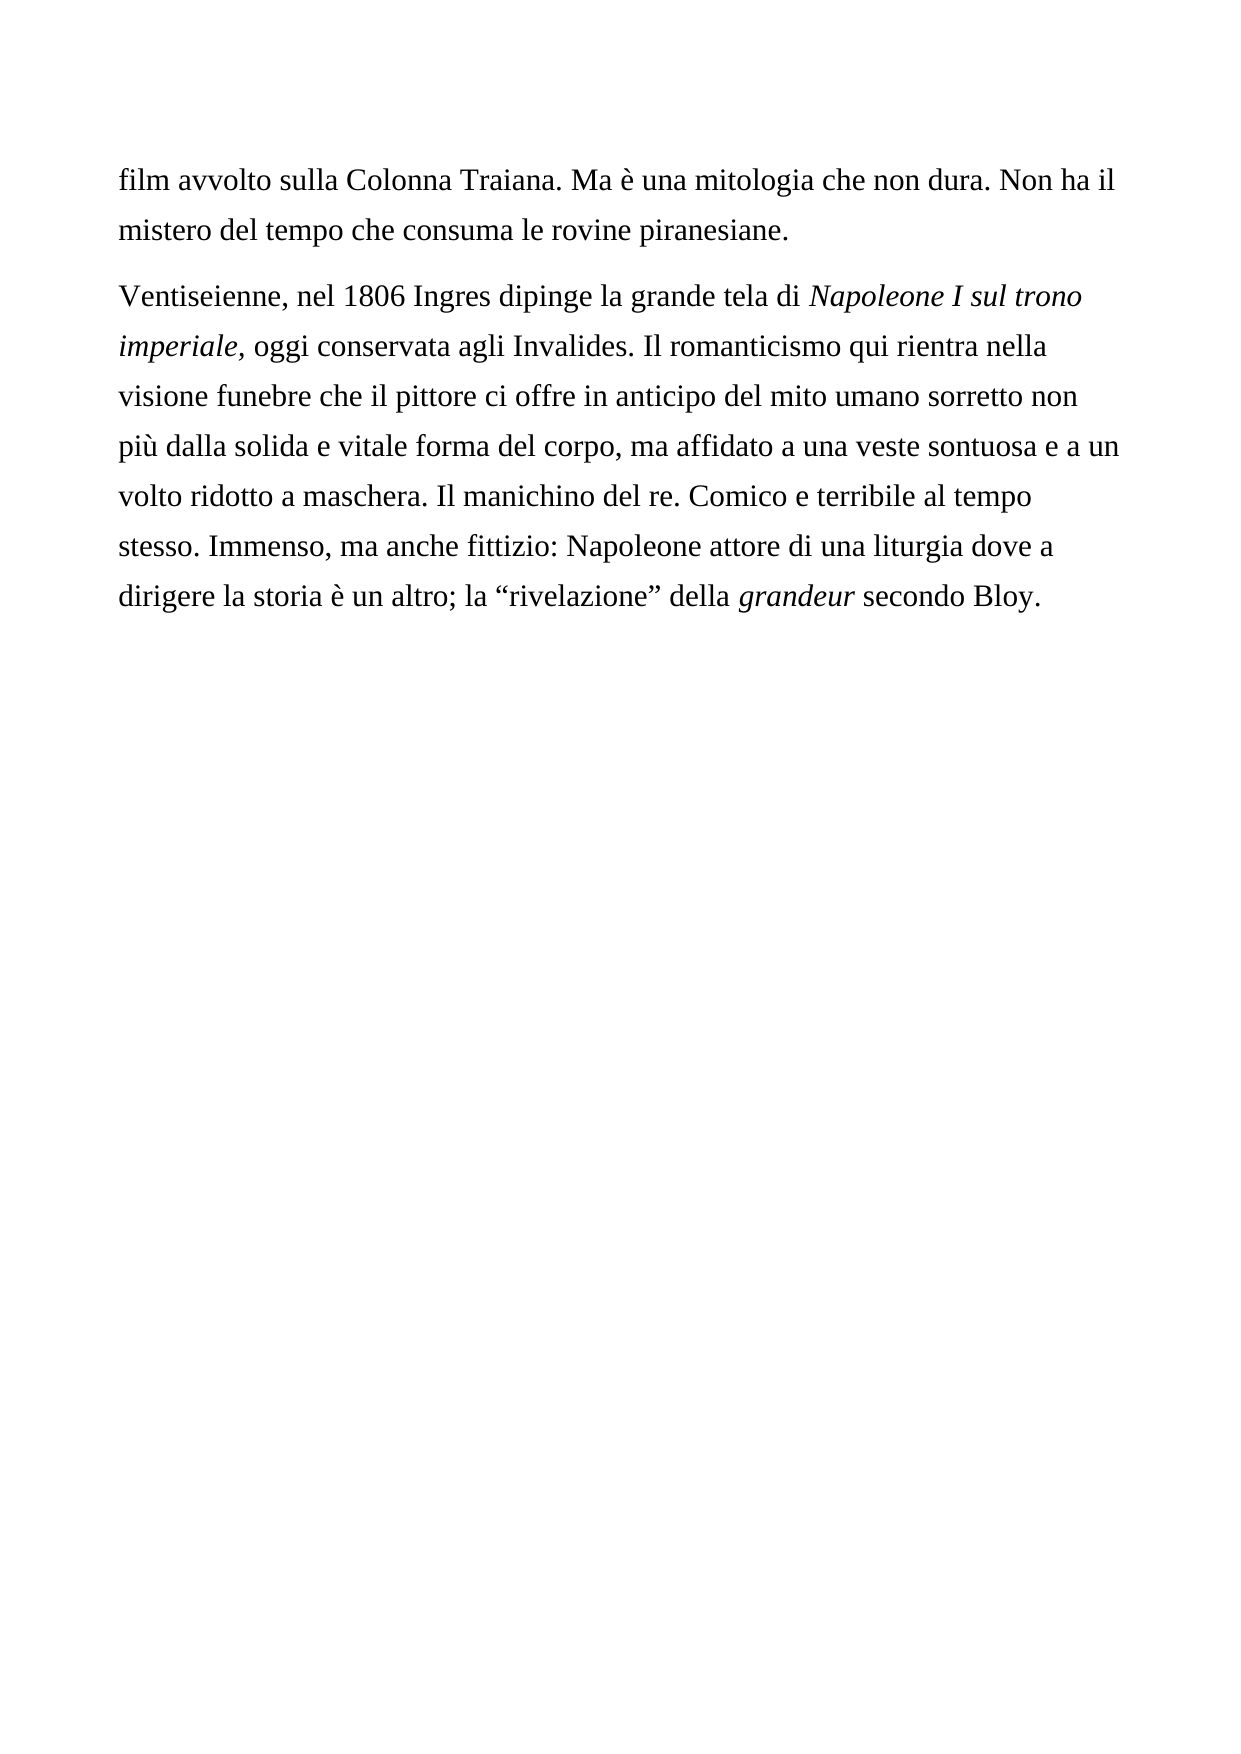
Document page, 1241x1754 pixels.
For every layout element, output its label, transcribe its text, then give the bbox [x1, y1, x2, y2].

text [118, 148, 1122, 248]
text Ventiseienne, nel 1806 Ingres dipinge la grande tela di Napoleone I sul trono imperiale, oggi conservata agli Invalides. Il romanticismo qui rientra nella visione funebre che il pittore ci offre in anticipo del mito umano sorretto non più dalla solida e vitale forma del corpo, ma affidato a una veste sontuosa e a un volto ridotto a maschera. Il manichino del re. Comico e terribile al tempo stesso. Immenso, ma anche fittizio: Napoleone attore di una liturgia dove a dirigere la storia è un altro; la “rivelazione” della grandeur secondo Bloy. [118, 263, 1122, 613]
